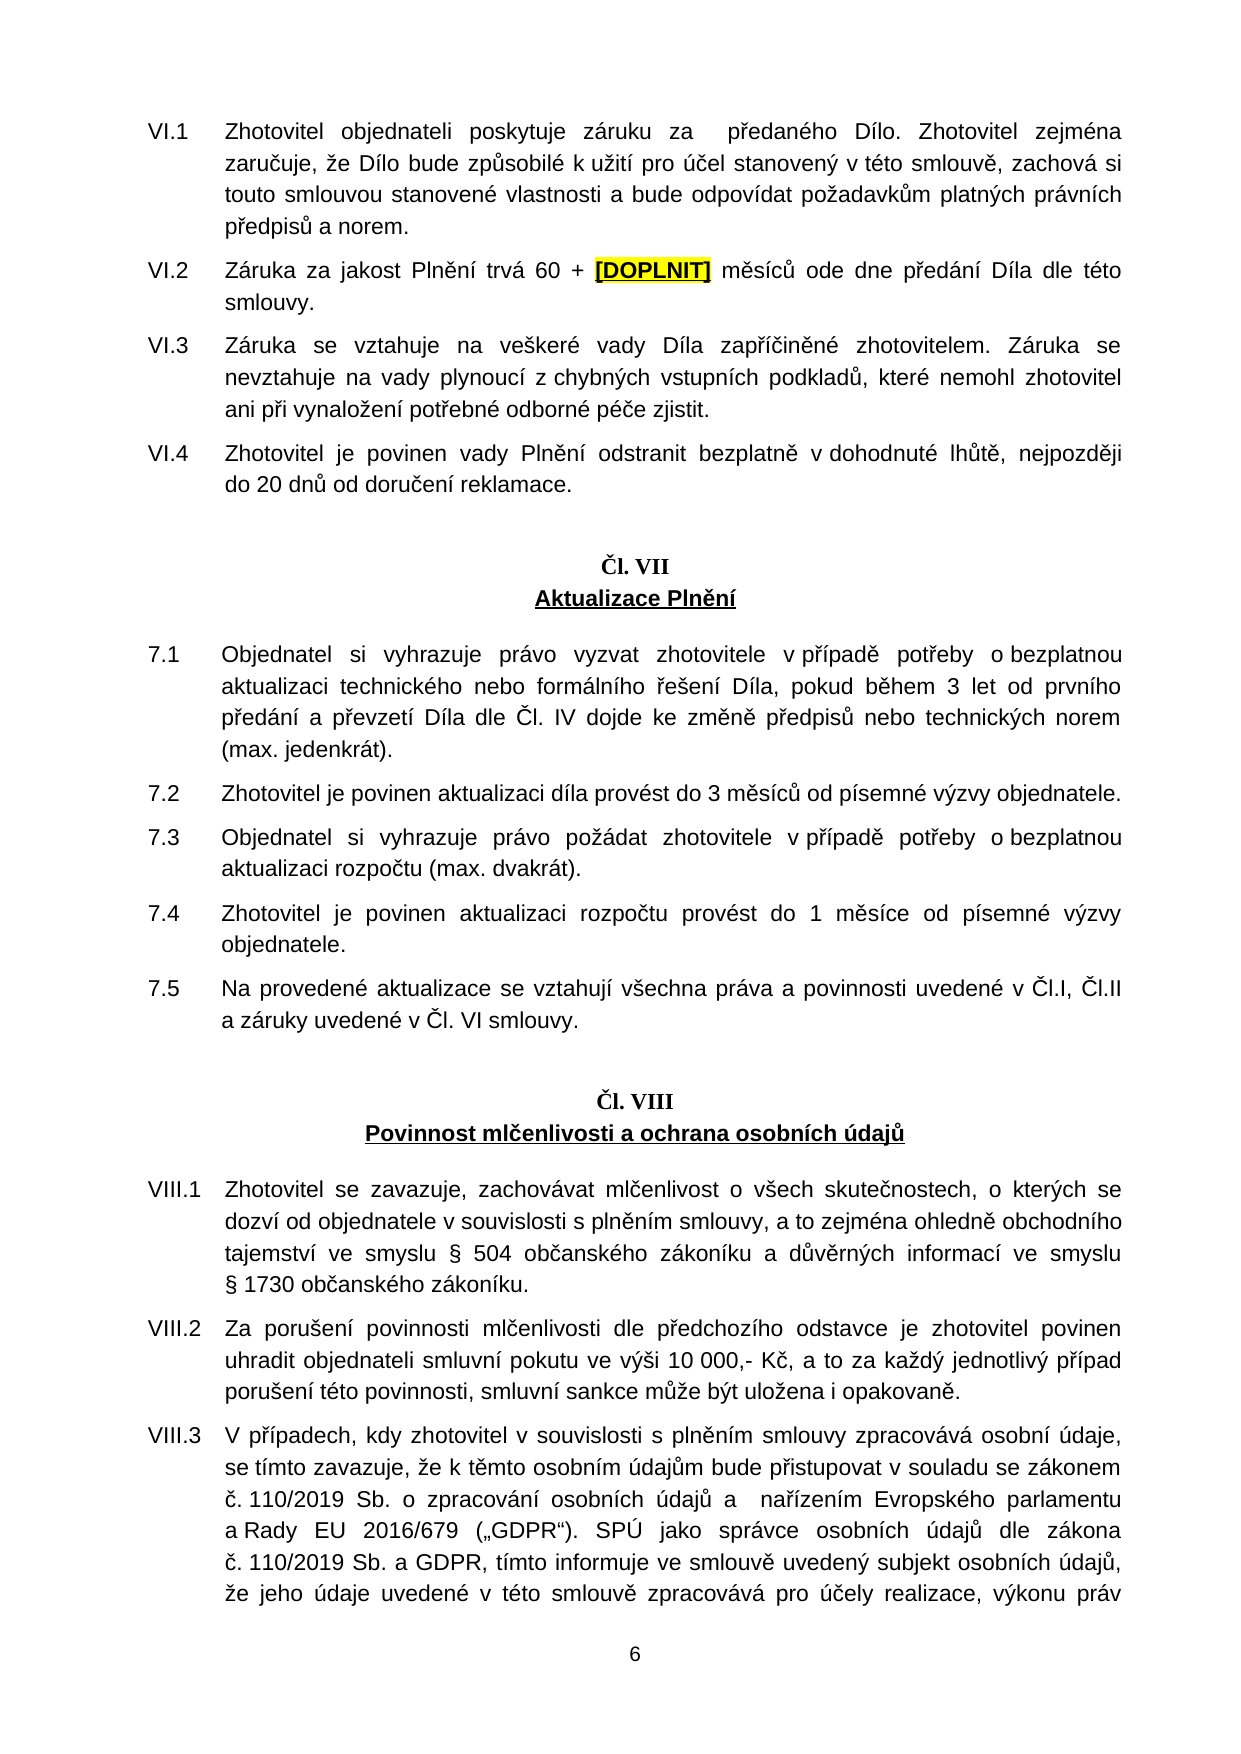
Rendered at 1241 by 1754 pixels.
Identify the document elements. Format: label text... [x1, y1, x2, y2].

list Povinnost mlčenlivosti a ochrana osobních údajů [148, 1120, 1122, 1146]
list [148, 1422, 1122, 1607]
list Záruka se vztahuje na veškeré vady Díla zapříčiněné zhotovitelem. Záruka se nevztahuje na vady plynoucí z chybných vstupních podkladů, které nemohl zhotovitel ani při vynaložení potřebné odborné péče zjistit. [148, 332, 1122, 422]
list 7.4 Zhotovitel je povinen aktualizaci rozpočtu provést do 1 měsíce od písemné výzvy objednatele. [148, 899, 1122, 957]
list Zhotovitel je povinen vady Plnění odstranit bezplatně v dohodnuté lhůtě, nejpozději do 20 dnů od doručení reklamace. [148, 440, 1122, 498]
list 7.1 Objednatel si vyhrazuje právo vyzvat zhotovitele v případě potřeby o bezplatnou aktualizaci technického nebo formálního řešení Díla, pokud během 3 let od prvního předání a převzetí Díla dle Čl. IV dojde ke změně předpisů nebo technických norem (max. jedenkrát). [148, 641, 1122, 762]
list Aktualizace Plnění [148, 584, 1122, 611]
list Zhotovitel se zavazuje, zachovávat mlčenlivost o všech skutečnostech, o kterých se dozví od objednatele v souvislosti s plněním smlouvy, a to zejména ohledně obchodního tajemství ve smyslu § 504 občanského zákoníku a důvěrných informací ve smyslu § 1730 občanského zákoníku. [148, 1176, 1122, 1297]
list Záruka za jakost Plnění trvá 60 + [DOPLNIT] měsíců ode dne předání Díla dle této smlouvy. [148, 257, 1122, 315]
list Zhotovitel objednateli poskytuje záruku za předaného Dílo. Zhotovitel zejména zaručuje, že Dílo bude způsobilé k užití pro účel stanovený v této smlouvě, zachová si touto smlouvou stanovené vlastnosti a bude odpovídat požadavkům platných právních předpisů a norem. [148, 118, 1122, 239]
list 7.5 Na provedené aktualizace se vztahují všechna práva a povinnosti uvedené v Čl.I, Čl.II a záruky uvedené v Čl. VI smlouvy. [148, 975, 1122, 1033]
list 7.2 Zhotovitel je povinen aktualizaci díla provést do 3 měsíců od písemné výzvy objednatele. [148, 780, 1122, 806]
list Za porušení povinnosti mlčenlivosti dle předchozího odstavce je zhotovitel povinen uhradit objednateli smluvní pokutu ve výši 10 000,- Kč, a to za každý jednotlivý případ porušení této povinnosti, smluvní sankce může být uložena i opakovaně. [148, 1315, 1122, 1405]
list 7.3 Objednatel si vyhrazuje právo požádat zhotovitele v případě potřeby o bezplatnou aktualizaci rozpočtu (max. dvakrát). [148, 824, 1122, 882]
